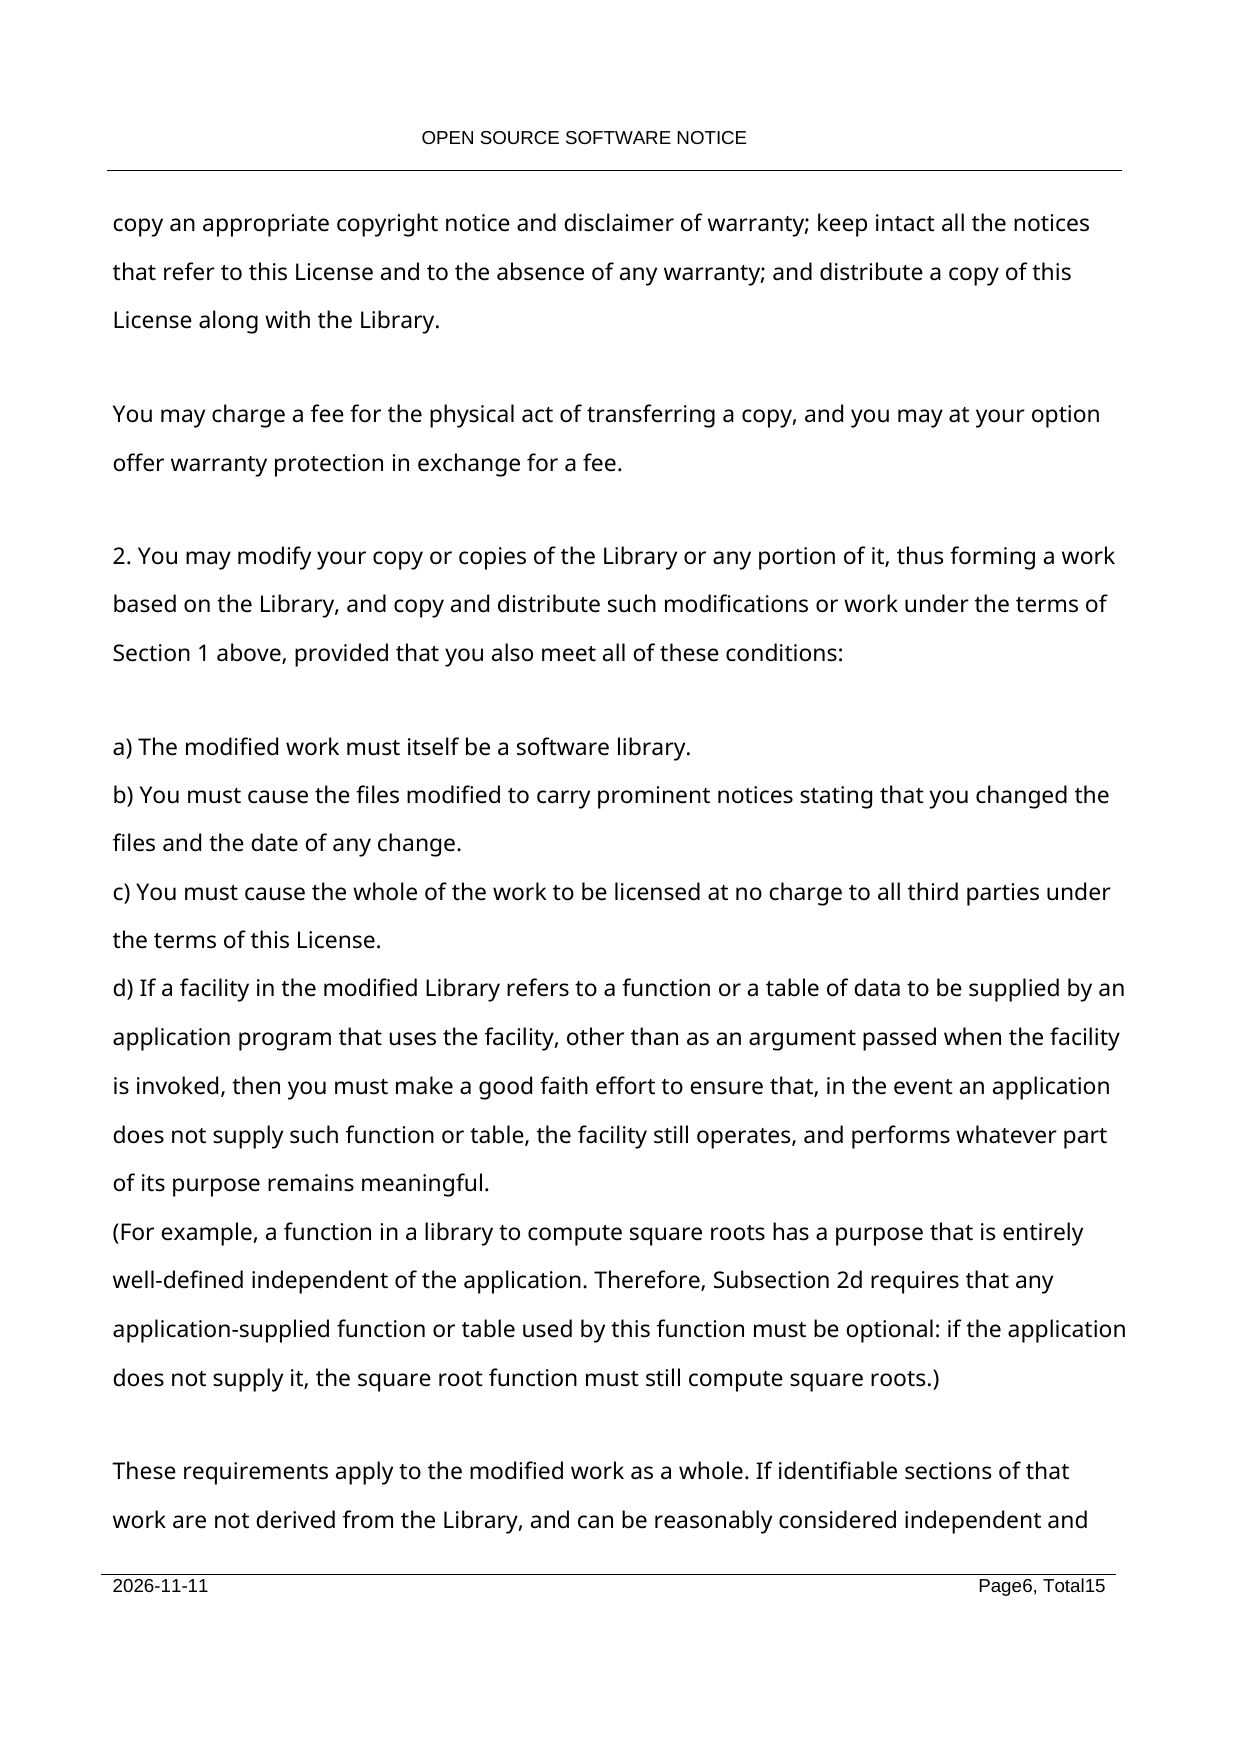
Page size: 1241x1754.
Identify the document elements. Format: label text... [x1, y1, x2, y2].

text 2. You may modify your copy or copies of the Library or any portion of it, thus forming a work based on the Library, and copy and distribute such modifications or work under the terms of Section 1 above, provided that you also meet all of these conditions: [112, 539, 1128, 669]
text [112, 206, 1128, 336]
text a) The modified work must itself be a software library. [112, 730, 1128, 762]
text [112, 1454, 1128, 1536]
text d) If a facility in the modified Library refers to a function or a table of data to be supplied by an application program that uses the facility, other than as an argument passed when the facility is invoked, then you must make a good faith effort to ensure that, in the event an application does not supply such function or table, the facility still operates, and performs whatever part of its purpose remains meaningful. [112, 972, 1128, 1199]
text c) You must cause the whole of the work to be licensed at no charge to all third parties under the terms of this License. [112, 875, 1128, 956]
text You may charge a fee for the physical act of transferring a copy, and you may at your option offer warranty protection in exchange for a fee. [112, 397, 1128, 478]
text b) You must cause the files modified to carry prominent notices stating that you changed the files and the date of any change. [112, 778, 1128, 859]
text (For example, a function in a library to compute square roots has a purpose that is entirely well-defined independent of the application. Therefore, Subsection 2d requires that any application-supplied function or table used by this function must be optional: if the application does not supply it, the square root function must still compute square roots.) [112, 1215, 1128, 1393]
